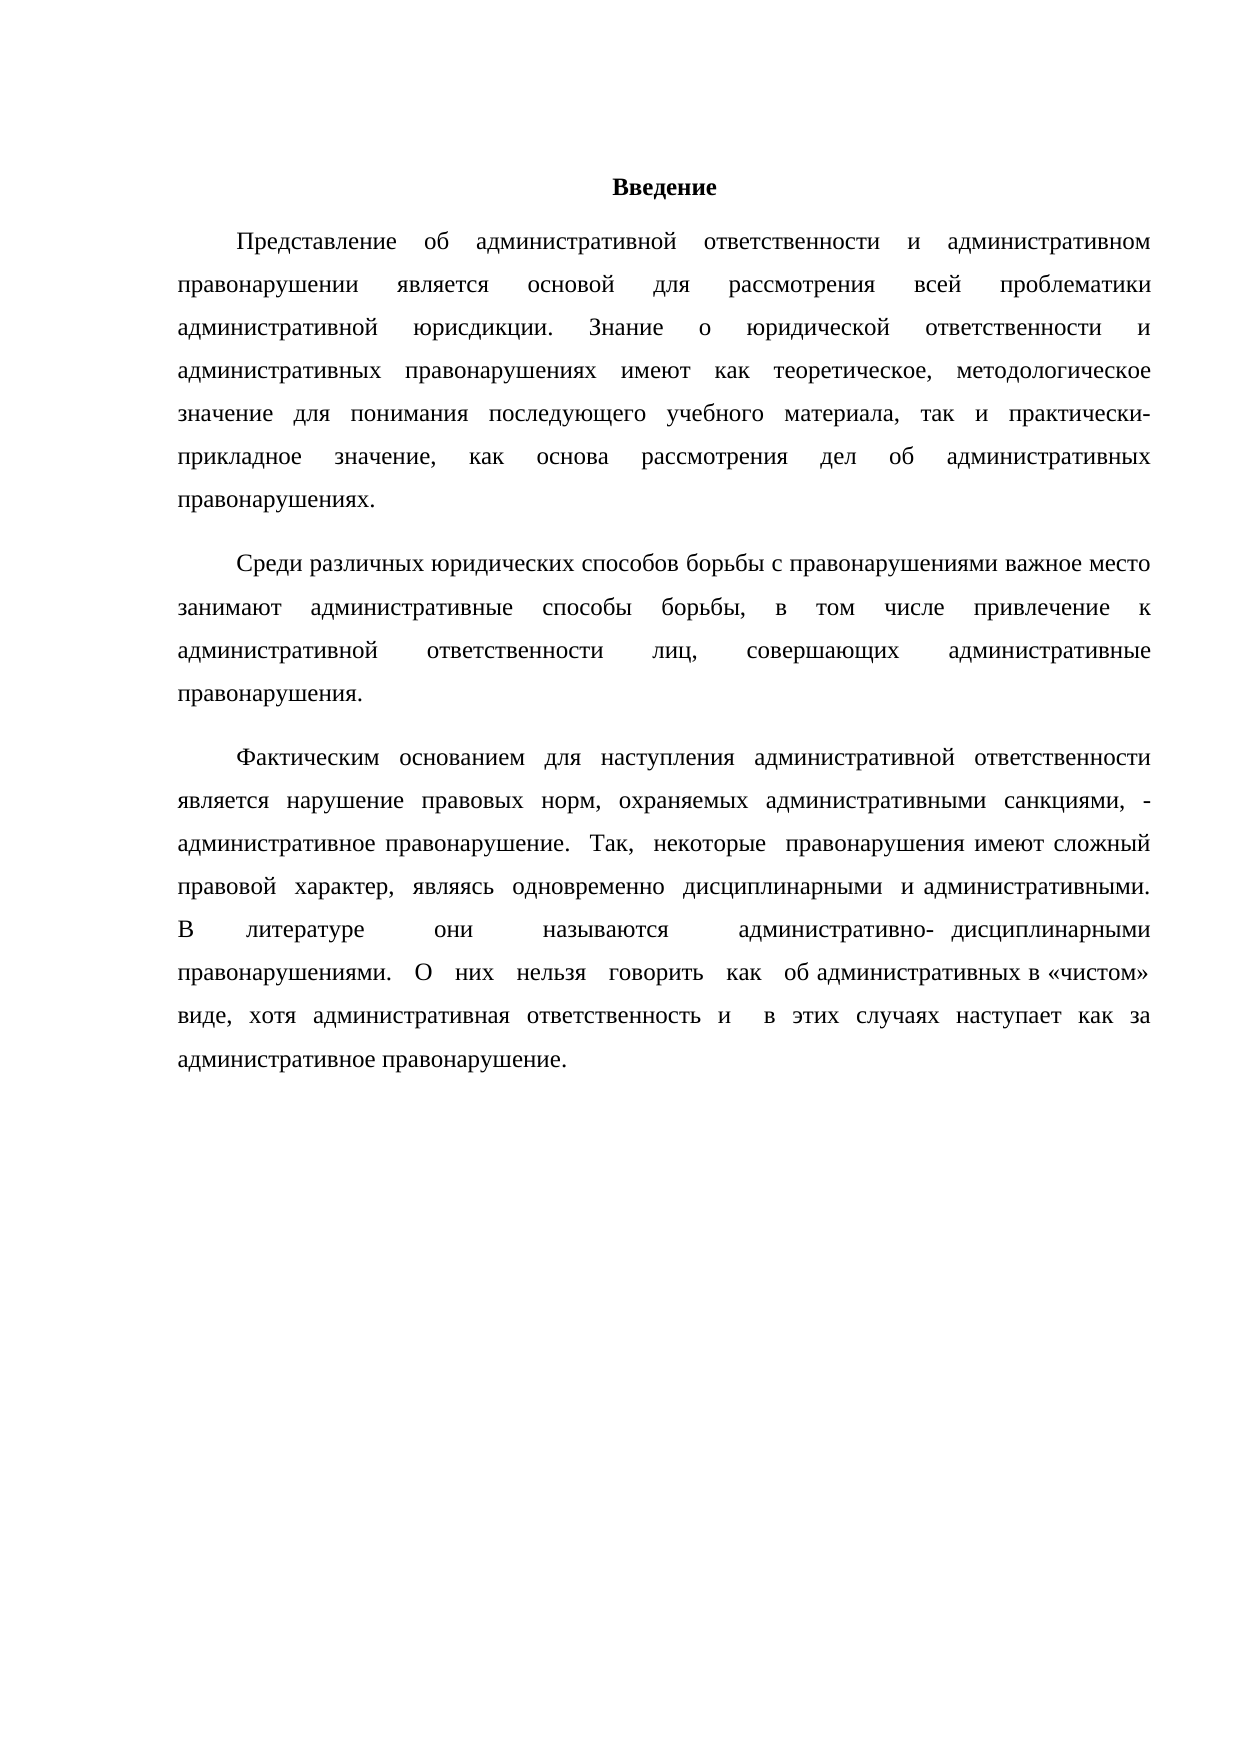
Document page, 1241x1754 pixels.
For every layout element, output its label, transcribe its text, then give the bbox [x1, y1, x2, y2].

text Фактическим основанием для наступления административной ответственности является нарушение правовых норм, охраняемых административными санкциями, - административное правонарушение. Так, некоторые правонарушения имеют сложный правовой характер, являясь одновременно дисциплинарными и административными. В литературе они называются административно- дисциплинарными правонарушениями. О них нельзя говорить как об административных в «чистом» виде, хотя административная ответственность и в этих случаях наступает как за административное правонарушение. [177, 742, 1152, 1072]
text Среди различных юридических способов борьбы с правонарушениями важное место занимают административные способы борьбы, в том числе привлечение к административной ответственности лиц, совершающих административные правонарушения. [177, 548, 1152, 707]
text Представление об административной ответственности и административном правонарушении является основой для рассмотрения всей проблематики административной юрисдикции. Знание о юридической ответственности и административных правонарушениях имеют как теоретическое, методологическое значение для понимания последующего учебного материала, так и практически-прикладное значение, как основа рассмотрения дел об административных правонарушениях. [177, 226, 1152, 513]
text Введение [177, 172, 1152, 201]
